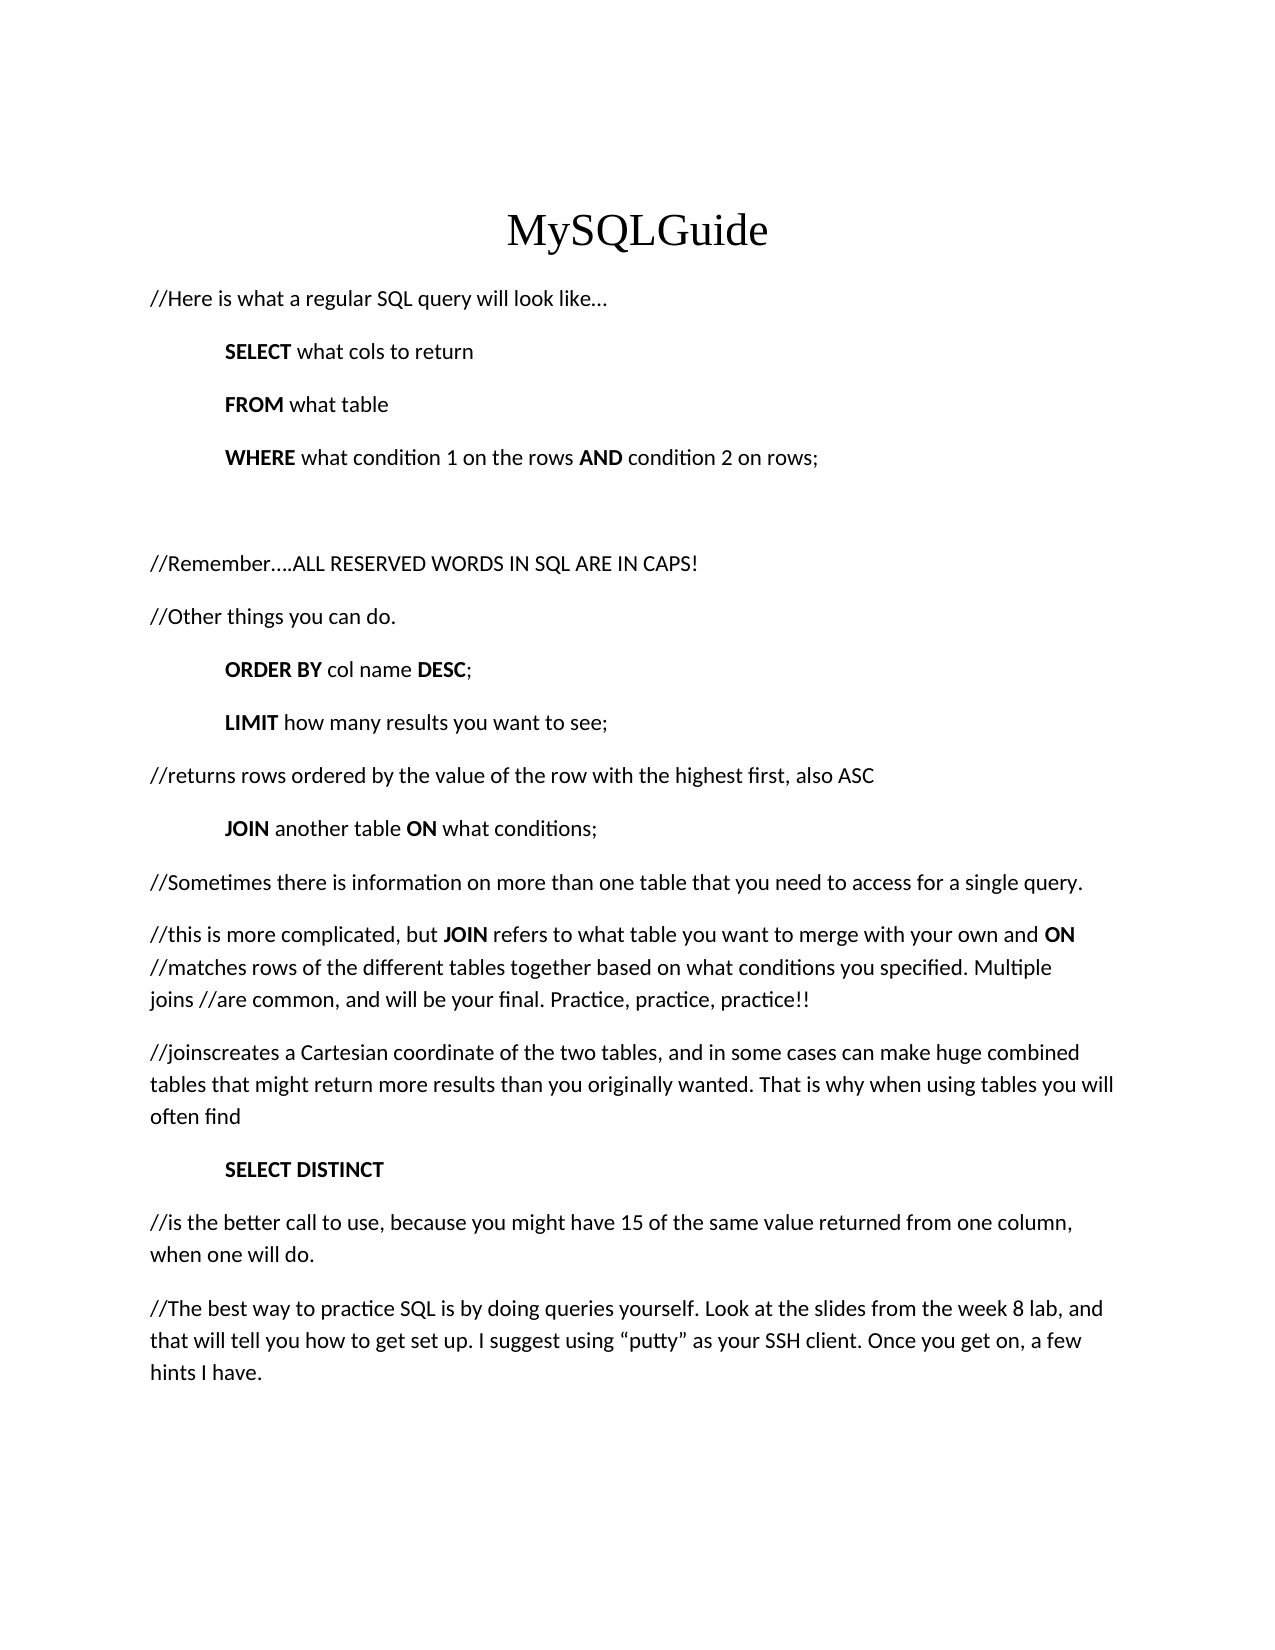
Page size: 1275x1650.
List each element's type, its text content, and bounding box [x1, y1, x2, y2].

text ORDER BY col name DESC; [150, 656, 1125, 683]
text //this is more complicated, but JOIN refers to what table you want to merge with your own and ON //matches rows of the different tables together based on what conditions you specified. Multiple joins //are common, and will be your final. Practice, practice, practice!! [150, 921, 1125, 1013]
text SELECT what cols to return [150, 337, 1125, 365]
text //Remember….ALL RESERVED WORDS IN SQL ARE IN CAPS! [150, 549, 1125, 577]
text //Sometimes there is information on more than one table that you need to access for a single query. [150, 868, 1125, 896]
text //The best way to practice SQL is by doing queries yourself. Look at the slides from the week 8 lab, and that will tell you how to get set up. I suggest using “putty” as your SSH client. Once you get on, a few hints I have. [150, 1294, 1125, 1386]
text //Other things you can do. [150, 602, 1125, 631]
text SELECT DISTINCT [150, 1155, 1125, 1183]
text MySQLGuide [150, 203, 1125, 256]
text //returns rows ordered by the value of the row with the highest first, also ASC [150, 762, 1125, 789]
text //Here is what a regular SQL query will look like… [150, 284, 1125, 312]
text JOIN another table ON what conditions; [150, 814, 1125, 843]
text FROM what table [150, 390, 1125, 418]
text //is the better call to use, because you might have 15 of the same value returned from one column, when one will do. [150, 1208, 1125, 1269]
text //joinscreates a Cartesian coordinate of the two tables, and in some cases can make huge combined tables that might return more results than you originally wanted. That is why when using tables you will often find [150, 1038, 1125, 1130]
text LIMIT how many results you want to see; [150, 708, 1125, 737]
text WHERE what condition 1 on the rows AND condition 2 on rows; [150, 443, 1125, 471]
